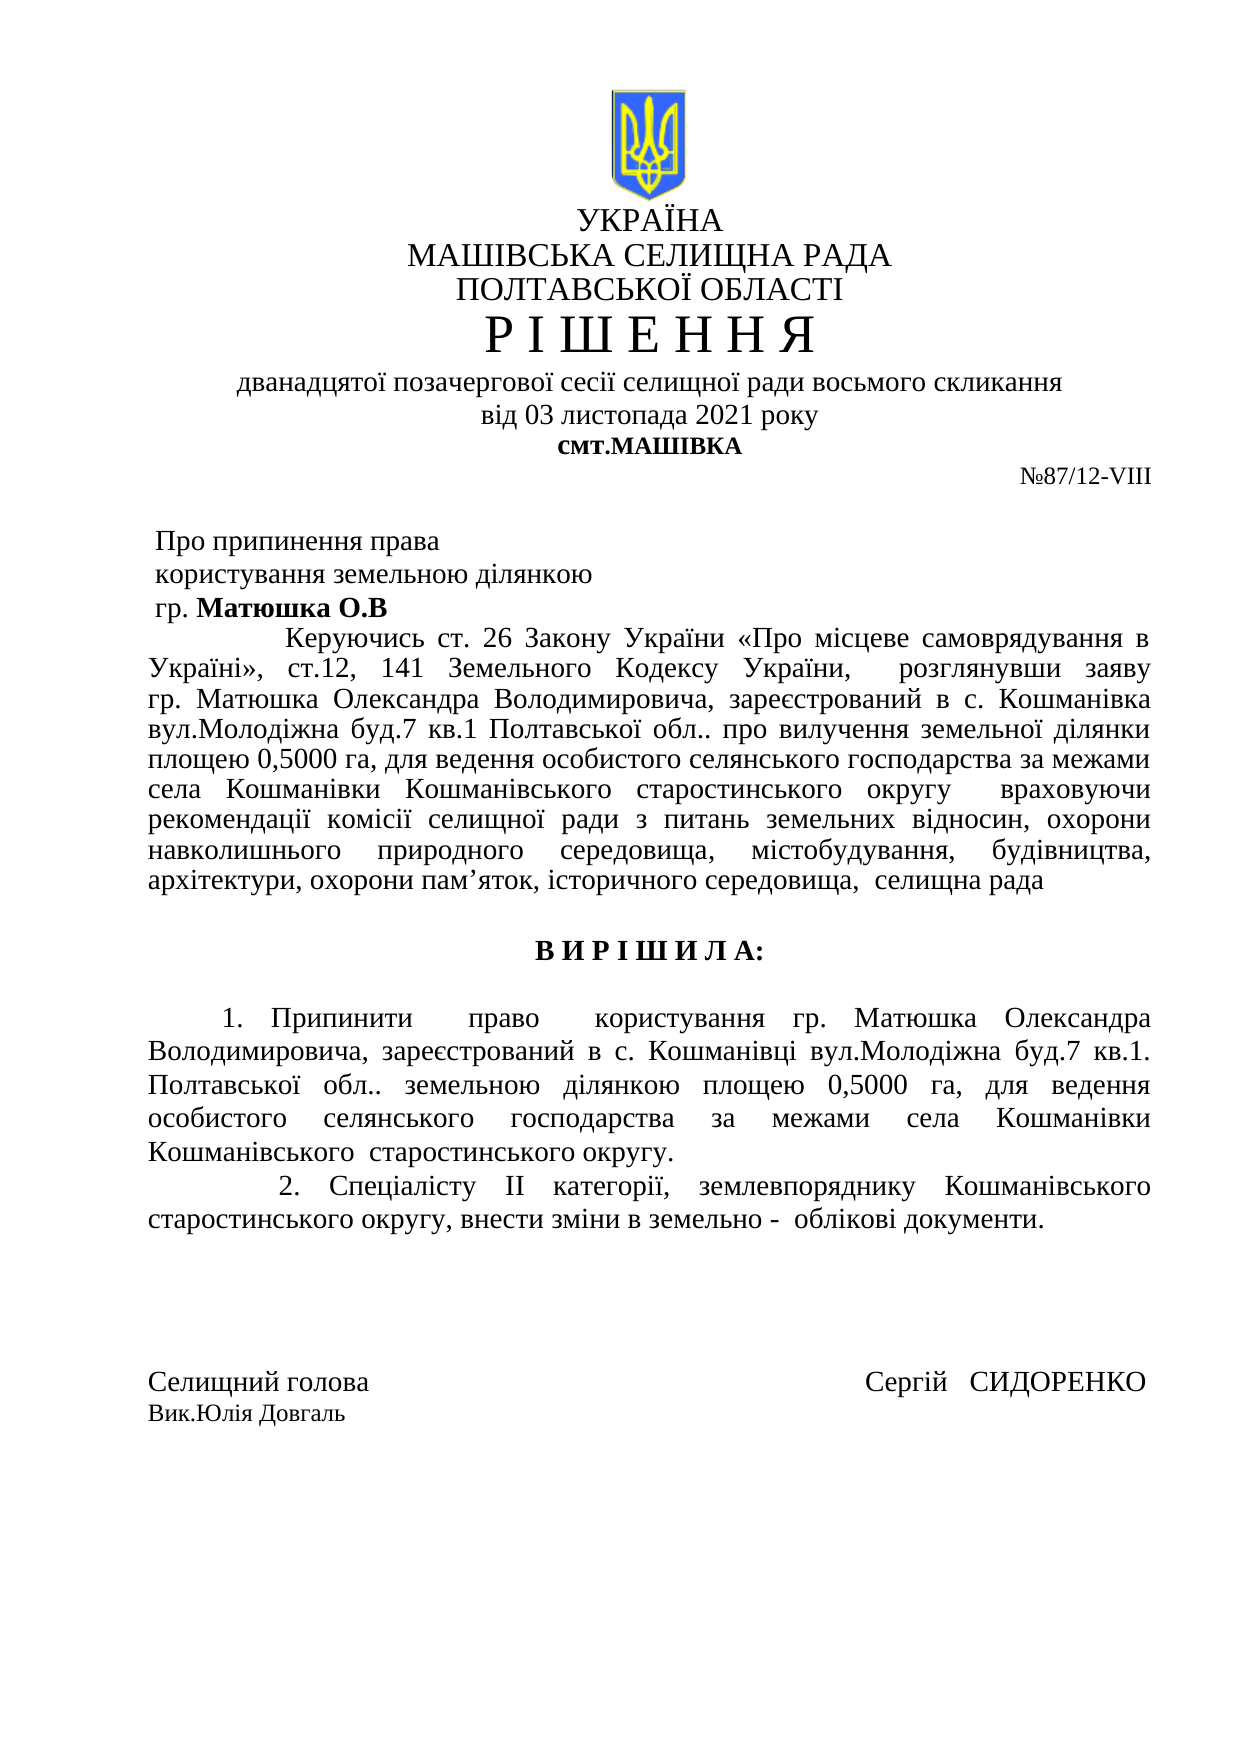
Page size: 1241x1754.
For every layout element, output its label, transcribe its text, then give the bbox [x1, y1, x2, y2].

text 2. Спеціалісту IІ категорії, землевпоряднику Кошманівського старостинського округу, внести зміни в земельно - облікові документи. [148, 1168, 1152, 1235]
text Р І Ш Е Н Н Я [148, 308, 1152, 364]
text Вик.Юлія Довгаль [148, 1398, 1152, 1426]
text 1. Припинити право користування гр. Матюшка Олександра Володимировича, зареєстрований в с. Кошманівці вул.Молодіжна буд.7 кв.1. Полтавської обл.. земельною ділянкою площею 0,5000 га, для ведення особистого селянського господарства за межами села Кошманівки Кошманівського старостинського округу. [148, 1000, 1152, 1168]
text ПОЛТАВСЬКОЇ ОБЛАСТІ [148, 273, 1152, 308]
text УКРАЇНА [148, 204, 1152, 239]
list смт.МАШІВКА [148, 431, 1152, 461]
text В И Р І Ш И Л А: [148, 936, 1152, 966]
text Керуючись ст. 26 Закону України «Про місцеве самоврядування в Україні», ст.12, 141 Земельного Кодексу України, розглянувши заяву гр. Матюшка Олександра Володимировича, зареєстрований в с. Кошманівка вул.Молодіжна буд.7 кв.1 Полтавської обл.. про вилучення земельної ділянки площею 0,5000 га, для ведення особистого селянського господарства за межами села Кошманівки Кошманівського старостинського округу враховуючи рекомендації комісії селищної ради з питань земельних відносин, охорони навколишнього природного середовища, містобудування, будівництва, архітектури, охорони пам’яток, історичного середовища, селищна рада [148, 624, 1152, 896]
text Селищний голова Сергій СИДОРЕНКО [148, 1364, 1152, 1398]
text МАШІВСЬКА СЕЛИЩНА РАДА [148, 239, 1152, 273]
table_header Про припинення права користування земельною ділянкою гр. Матюшка О.В [136, 490, 729, 624]
list дванадцятої позачергової сесії селищної ради восьмого скликання [148, 364, 1152, 397]
list від 03 листопада 2021 року [148, 397, 1152, 431]
text №87/12-VIII [148, 461, 1152, 489]
